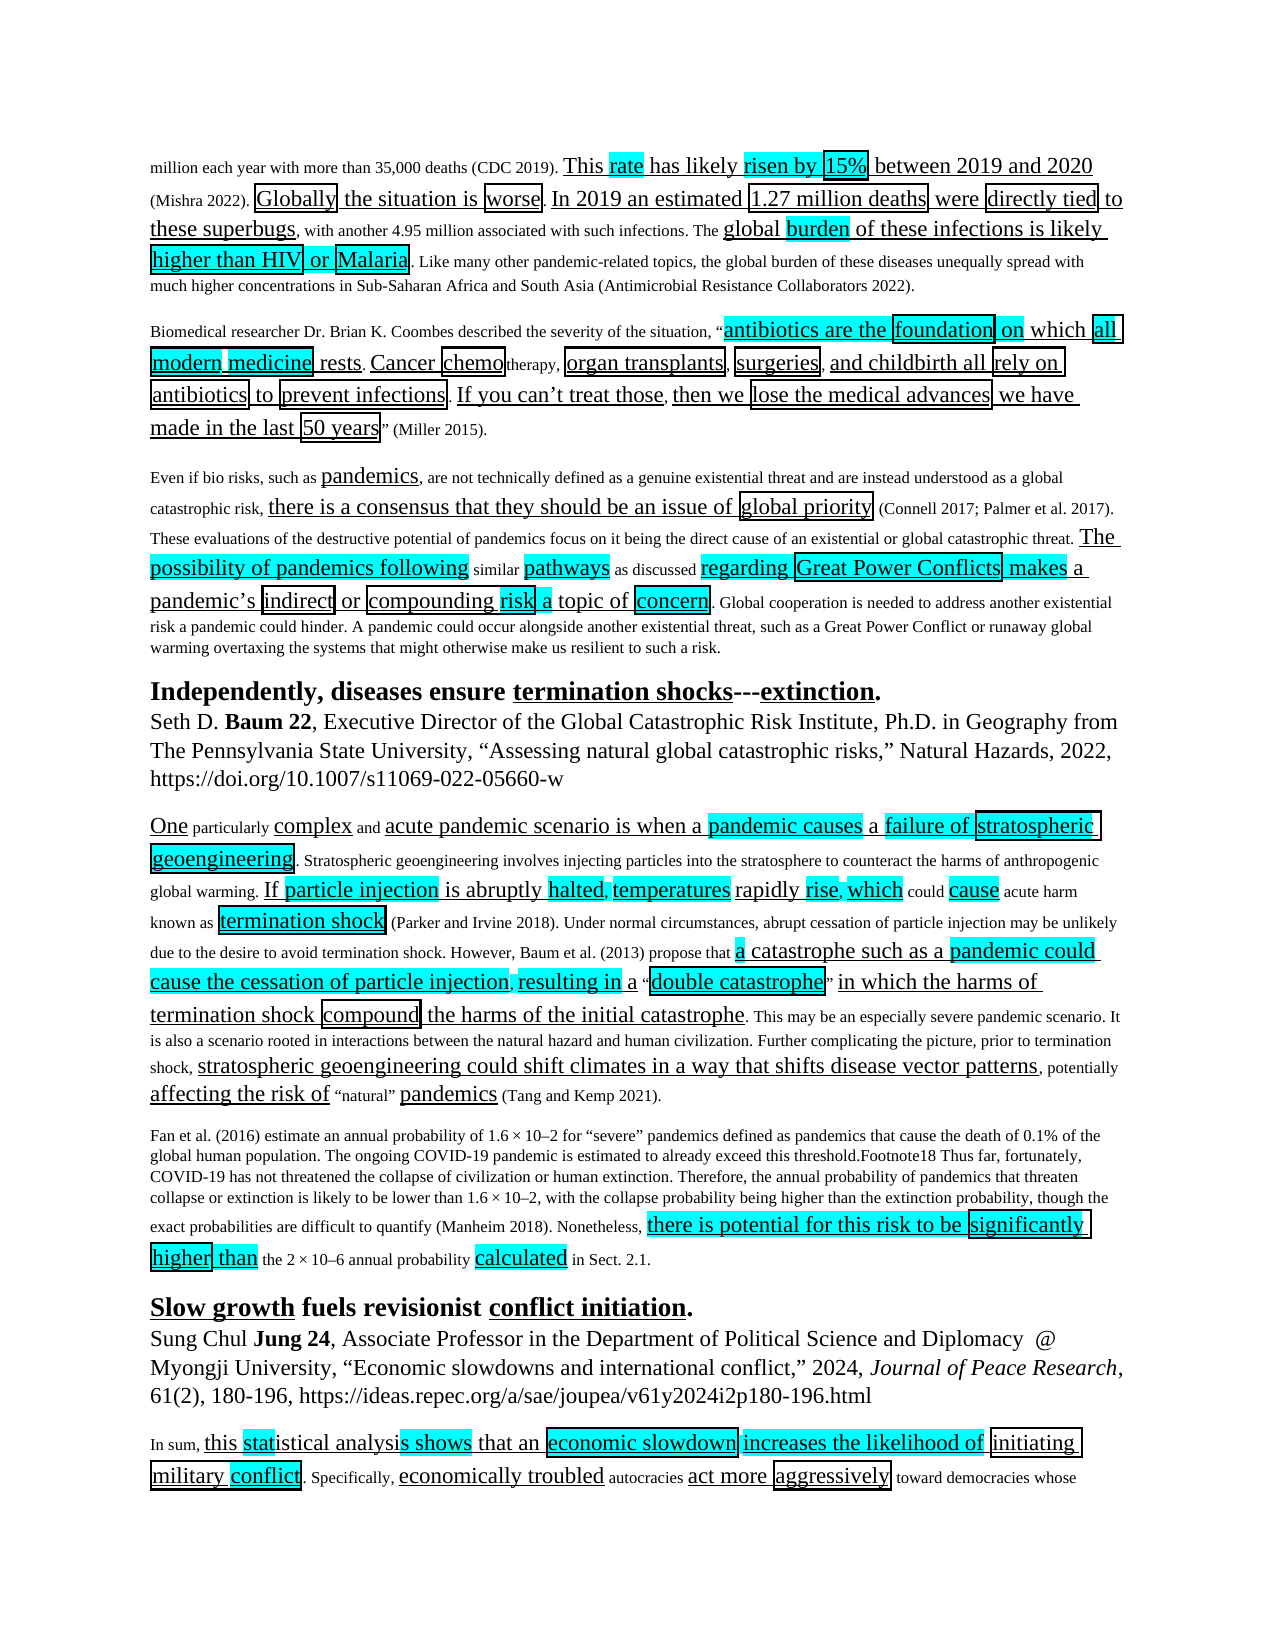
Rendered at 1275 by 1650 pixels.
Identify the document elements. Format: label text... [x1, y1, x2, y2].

text Seth D. Baum 22, Executive Director of the Global Catastrophic Risk Institute, Ph.D. in Geography from The Pennsylvania State University, “Assessing natural global catastrophic risks,” Natural Hazards, 2022, https://doi.org/10.1007/s11069-022-05660-w [150, 708, 1125, 792]
text One particularly complex and acute pandemic scenario is when a pandemic causes a failure of stratospheric geoengineering. Stratospheric geoengineering involves injecting particles into the stratosphere to counteract the harms of anthropogenic global warming. If particle injection is abruptly halted, temperatures rapidly rise, which could cause acute harm known as termination shock (Parker and Irvine 2018). Under normal circumstances, abrupt cessation of particle injection may be unlikely due to the desire to avoid termination shock. However, Baum et al. (2013) propose that a catastrophe such as a pandemic could cause the cessation of particle injection, resulting in a “double catastrophe” in which the harms of termination shock compound the harms of the initial catastrophe. This may be an especially severe pandemic scenario. It is also a scenario rooted in interactions between the natural hazard and human civilization. Further complicating the picture, prior to termination shock, stratospheric geoengineering could shift climates in a way that shifts disease vector patterns, potentially affecting the risk of “natural” pandemics (Tang and Kemp 2021). [150, 810, 1125, 1107]
text Sung Chul Jung 24, Associate Professor in the Department of Political Science and Diplomacy @ Myongji University, “Economic slowdowns and international conflict,” 2024, Journal of Peace Research, 61(2), 180-196, https://ideas.repec.org/a/sae/joupea/v61y2024i2p180-196.html [150, 1325, 1125, 1408]
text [150, 150, 1125, 295]
text Fan et al. (2016) estimate an annual probability of 1.6 × 10–2 for “severe” pandemics defined as pandemics that cause the death of 0.1% of the global human population. The ongoing COVID-19 pandemic is estimated to already exceed this threshold.Footnote18 Thus far, fortunately, COVID-19 has not threatened the collapse of civilization or human extinction. Therefore, the annual probability of pandemics that threaten collapse or extinction is likely to be lower than 1.6 × 10–2, with the collapse probability being higher than the extinction probability, though the exact probabilities are difficult to quantify (Manheim 2018). Nonetheless, there is potential for this risk to be significantly higher than the 2 × 10–6 annual probability calculated in Sect. 2.1. [150, 1126, 1125, 1272]
subtitle Slow growth fuels revisionist conflict initiation. [150, 1292, 1125, 1323]
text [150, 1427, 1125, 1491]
text Biomedical researcher Dr. Brian K. Coombes described the severity of the situation, “antibiotics are the foundation on which all modern medicine rests. Cancer chemotherapy, organ transplants, surgeries, and childbirth all rely on antibiotics to prevent infections. If you can’t treat those, then we lose the medical advances we have made in the last 50 years” (Miller 2015). [150, 313, 1125, 443]
subtitle Independently, diseases ensure termination shocks---extinction. [150, 675, 1125, 706]
text Even if bio risks, such as pandemics, are not technically defined as a genuine existential threat and are instead understood as a global catastrophic risk, there is a consensus that they should be an issue of global priority (Connell 2017; Palmer et al. 2017). These evaluations of the destructive potential of pandemics focus on it being the direct cause of an existential or global catastrophic threat. The possibility of pandemics following similar pathways as discussed regarding Great Power Conflicts makes a pandemic’s indirect or compounding risk a topic of concern. Global cooperation is needed to address another existential risk a pandemic could hinder. A pandemic could occur alongside another existential threat, such as a Great Power Conflict or runaway global warming overtaxing the systems that might otherwise make us resilient to such a risk. [150, 462, 1125, 657]
